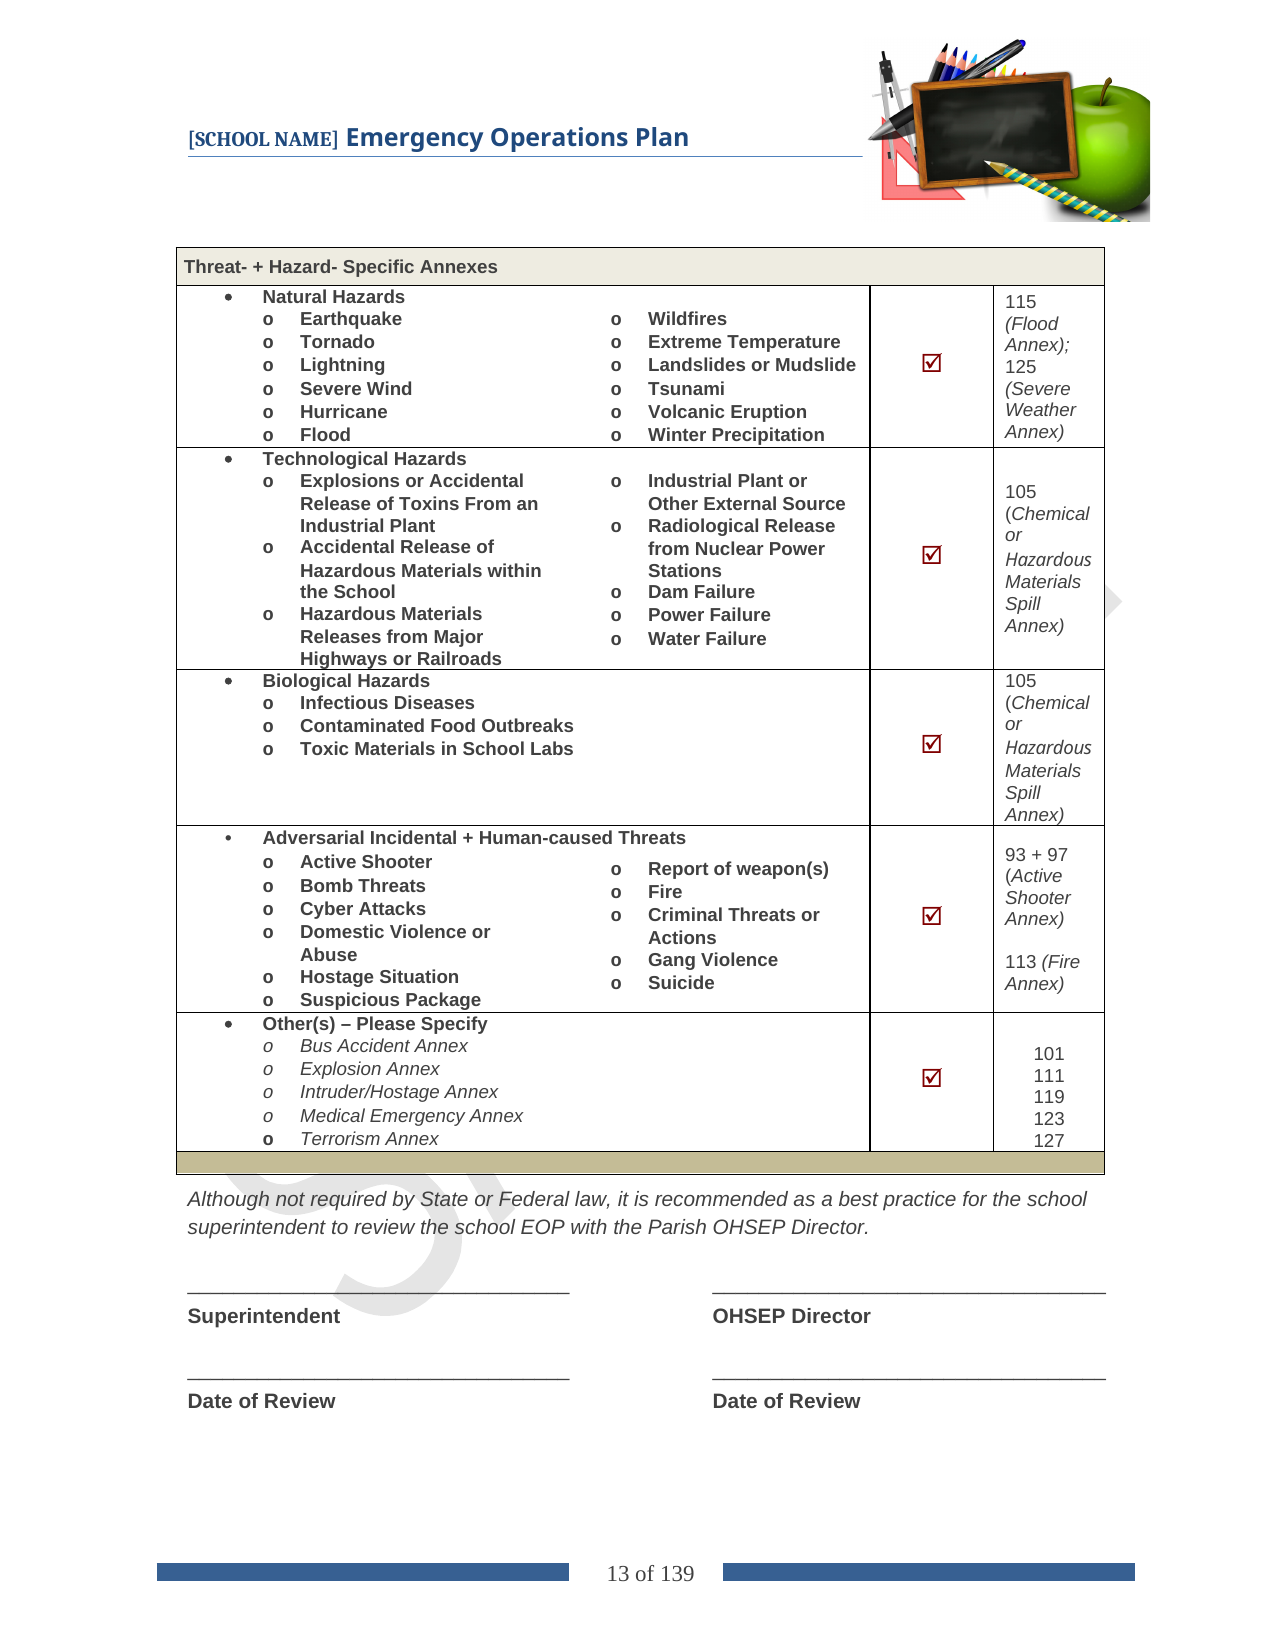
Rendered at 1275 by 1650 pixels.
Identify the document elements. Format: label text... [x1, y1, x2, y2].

table_cell Industrial Plant or Other External Source Radiological Release from Nuclear Power Stations Dam Failure Power Failure Water Failure [562, 448, 869, 669]
text Although not required by State or Federal law, it is recommended as a best practice for the school superintendent to review the school EOP with the Parish OHSEP Director. [187, 1187, 1117, 1238]
text Date of Review Date of Review [187, 1389, 1042, 1413]
table_cell Technological Hazards Explosions or Accidental Release of Toxins From an Industrial Plant Accidental Release of Hazardous Materials within the School Hazardous Materials Releases from Major Highways or Railroads [177, 448, 562, 669]
table_cell Threat- + Hazard- Specific Annexes [177, 248, 1104, 285]
table_cell Natural Hazards Earthquake Tornado Lightning Severe Wind Hurricane Flood [177, 286, 562, 447]
table_cell Report of weapon(s) Fire Criminal Threats or Actions Gang Violence Suicide [562, 850, 869, 1012]
table_cell [871, 448, 993, 669]
table_cell 105 (Chemical or Hazardous Materials Spill Annex) [994, 670, 1104, 825]
table_cell Active Shooter Bomb Threats Cyber Attacks Domestic Violence or Abuse Hostage Situation Suspicious Package [177, 850, 562, 1012]
table_cell • Adversarial Incidental + Human-caused Threats [177, 826, 869, 850]
text Superintendent OHSEP Director [187, 1303, 1042, 1327]
table_cell 101 111 119 123 127 [994, 1013, 1104, 1151]
table_cell Biological Hazards Infectious Diseases Contaminated Food Outbreaks Toxic Materials in School Labs [177, 670, 869, 825]
table_cell Other(s) – Please Specify Bus Accident Annex Explosion Annex Intruder/Hostage Annex Medical Emergency Annex Terrorism Annex [177, 1013, 562, 1151]
table_cell [562, 1013, 869, 1151]
table_cell [871, 1013, 993, 1151]
picture [862, 37, 1150, 221]
text _________________________________ __________________________________ [187, 1271, 1117, 1295]
table_cell [177, 1152, 1104, 1173]
table_cell Wildfires Extreme Temperature Landslides or Mudslide Tsunami Volcanic Eruption Winter Precipitation [562, 286, 869, 447]
table_cell [871, 826, 993, 1012]
table_cell 115 (Flood Annex); 125 (Severe Weather Annex) [994, 286, 1104, 447]
text _________________________________ __________________________________ [187, 1357, 1117, 1381]
table_cell [871, 286, 993, 447]
table_cell 105 (Chemical or Hazardous Materials Spill Annex) [994, 448, 1104, 669]
table_cell 93 + 97 (Active Shooter Annex) 113 (Fire Annex) [994, 826, 1104, 1012]
table_cell [871, 670, 993, 825]
